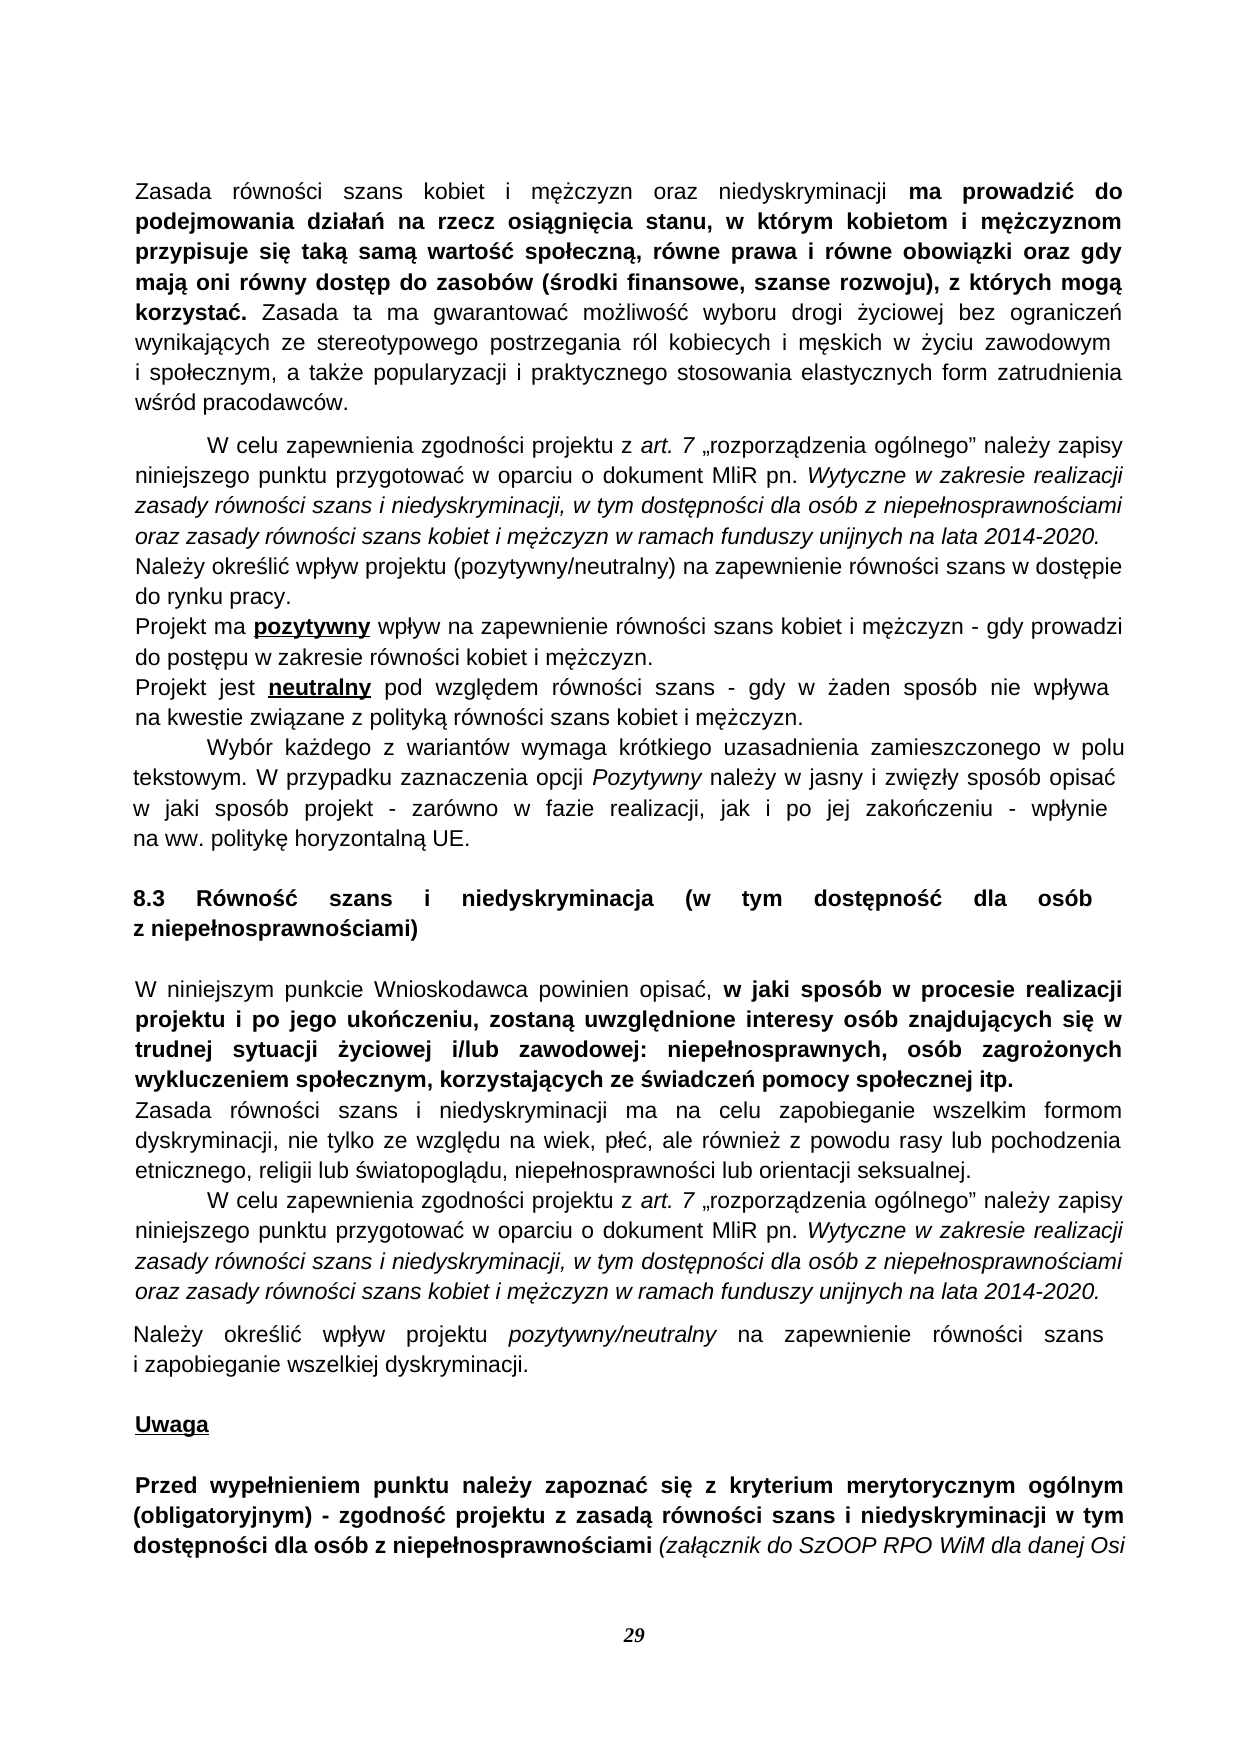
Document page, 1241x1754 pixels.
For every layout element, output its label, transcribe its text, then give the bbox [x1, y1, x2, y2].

text Należy określić wpływ projektu pozytywny/neutralny na zapewnienie równości szans i zapobieganie wszelkiej dyskryminacji. [133, 1321, 1125, 1377]
text 8.3 Równość szans i niedyskryminacja (w tym dostępność dla osób z niepełnosprawnościami) [133, 885, 1125, 942]
text W niniejszym punkcie Wnioskodawca powinien opisać, w jaki sposób w procesie realizacji projektu i po jego ukończeniu, zostaną uwzględnione interesy osób znajdujących się w trudnej sytuacji życiowej i/lub zawodowej: niepełnosprawnych, osób zagrożonych wykluczeniem społecznym, korzystających ze świadczeń pomocy społecznej itp. [135, 976, 1123, 1093]
text W celu zapewnienia zgodności projektu z art. 7 „rozporządzenia ogólnego” należy zapisy niniejszego punktu przygotować w oparciu o dokument MliR pn. Wytyczne w zakresie realizacji zasady równości szans i niedyskryminacji, w tym dostępności dla osób z niepełnosprawnościami oraz zasady równości szans kobiet i mężczyzn w ramach funduszy unijnych na lata 2014-2020. [135, 1187, 1123, 1304]
text Uwaga [133, 1411, 1125, 1437]
text Zasada równości szans kobiet i mężczyzn oraz niedyskryminacji ma prowadzić do podejmowania działań na rzecz osiągnięcia stanu, w którym kobietom i mężczyznom przypisuje się taką samą wartość społeczną, równe prawa i równe obowiązki oraz gdy mają oni równy dostęp do zasobów (środki finansowe, szanse rozwoju), z których mogą korzystać. Zasada ta ma gwarantować możliwość wyboru drogi życiowej bez ograniczeń wynikających ze stereotypowego postrzegania ról kobiecych i męskich w życiu zawodowym i społecznym, a także popularyzacji i praktycznego stosowania elastycznych form zatrudnienia wśród pracodawców. [135, 178, 1123, 416]
text W celu zapewnienia zgodności projektu z art. 7 „rozporządzenia ogólnego” należy zapisy niniejszego punktu przygotować w oparciu o dokument MliR pn. Wytyczne w zakresie realizacji zasady równości szans i niedyskryminacji, w tym dostępności dla osób z niepełnosprawnościami oraz zasady równości szans kobiet i mężczyzn w ramach funduszy unijnych na lata 2014-2020. [135, 432, 1123, 493]
text W celu zapewnienia zgodności projektu z art. 7 „rozporządzenia ogólnego” należy zapisy niniejszego punktu przygotować w oparciu o dokument MliR pn. Wytyczne w zakresie realizacji zasady równości szans i niedyskryminacji, w tym dostępności dla osób z niepełnosprawnościami oraz zasady równości szans kobiet i mężczyzn w ramach funduszy unijnych na lata 2014-2020. [135, 519, 1123, 549]
text Zasada równości szans i niedyskryminacji ma na celu zapobieganie wszelkim formom dyskryminacji, nie tylko ze względu na wiek, płeć, ale również z powodu rasy lub pochodzenia etnicznego, religii lub światopoglądu, niepełnosprawności lub orientacji seksualnej. [135, 1097, 1123, 1183]
text Projekt jest neutralny pod względem równości szans - gdy w żaden sposób nie wpływa na kwestie związane z polityką równości szans kobiet i mężczyzn. [135, 674, 1123, 730]
text Należy określić wpływ projektu (pozytywny/neutralny) na zapewnienie równości szans w dostępie do rynku pracy. [135, 553, 1123, 609]
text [133, 1472, 1125, 1558]
subtitle Wybór każdego z wariantów wymaga krótkiego uzasadnienia zamieszczonego w polu tekstowym. W przypadku zaznaczenia opcji Pozytywny należy w jasny i zwięzły sposób opisać w jaki sposób projekt - zarówno w fazie realizacji, jak i po jej zakończeniu - wpłynie na ww. politykę horyzontalną UE. [133, 734, 1125, 851]
text Projekt ma pozytywny wpływ na zapewnienie równości szans kobiet i mężczyzn - gdy prowadzi do postępu w zakresie równości kobiet i mężczyzn. [135, 613, 1123, 670]
